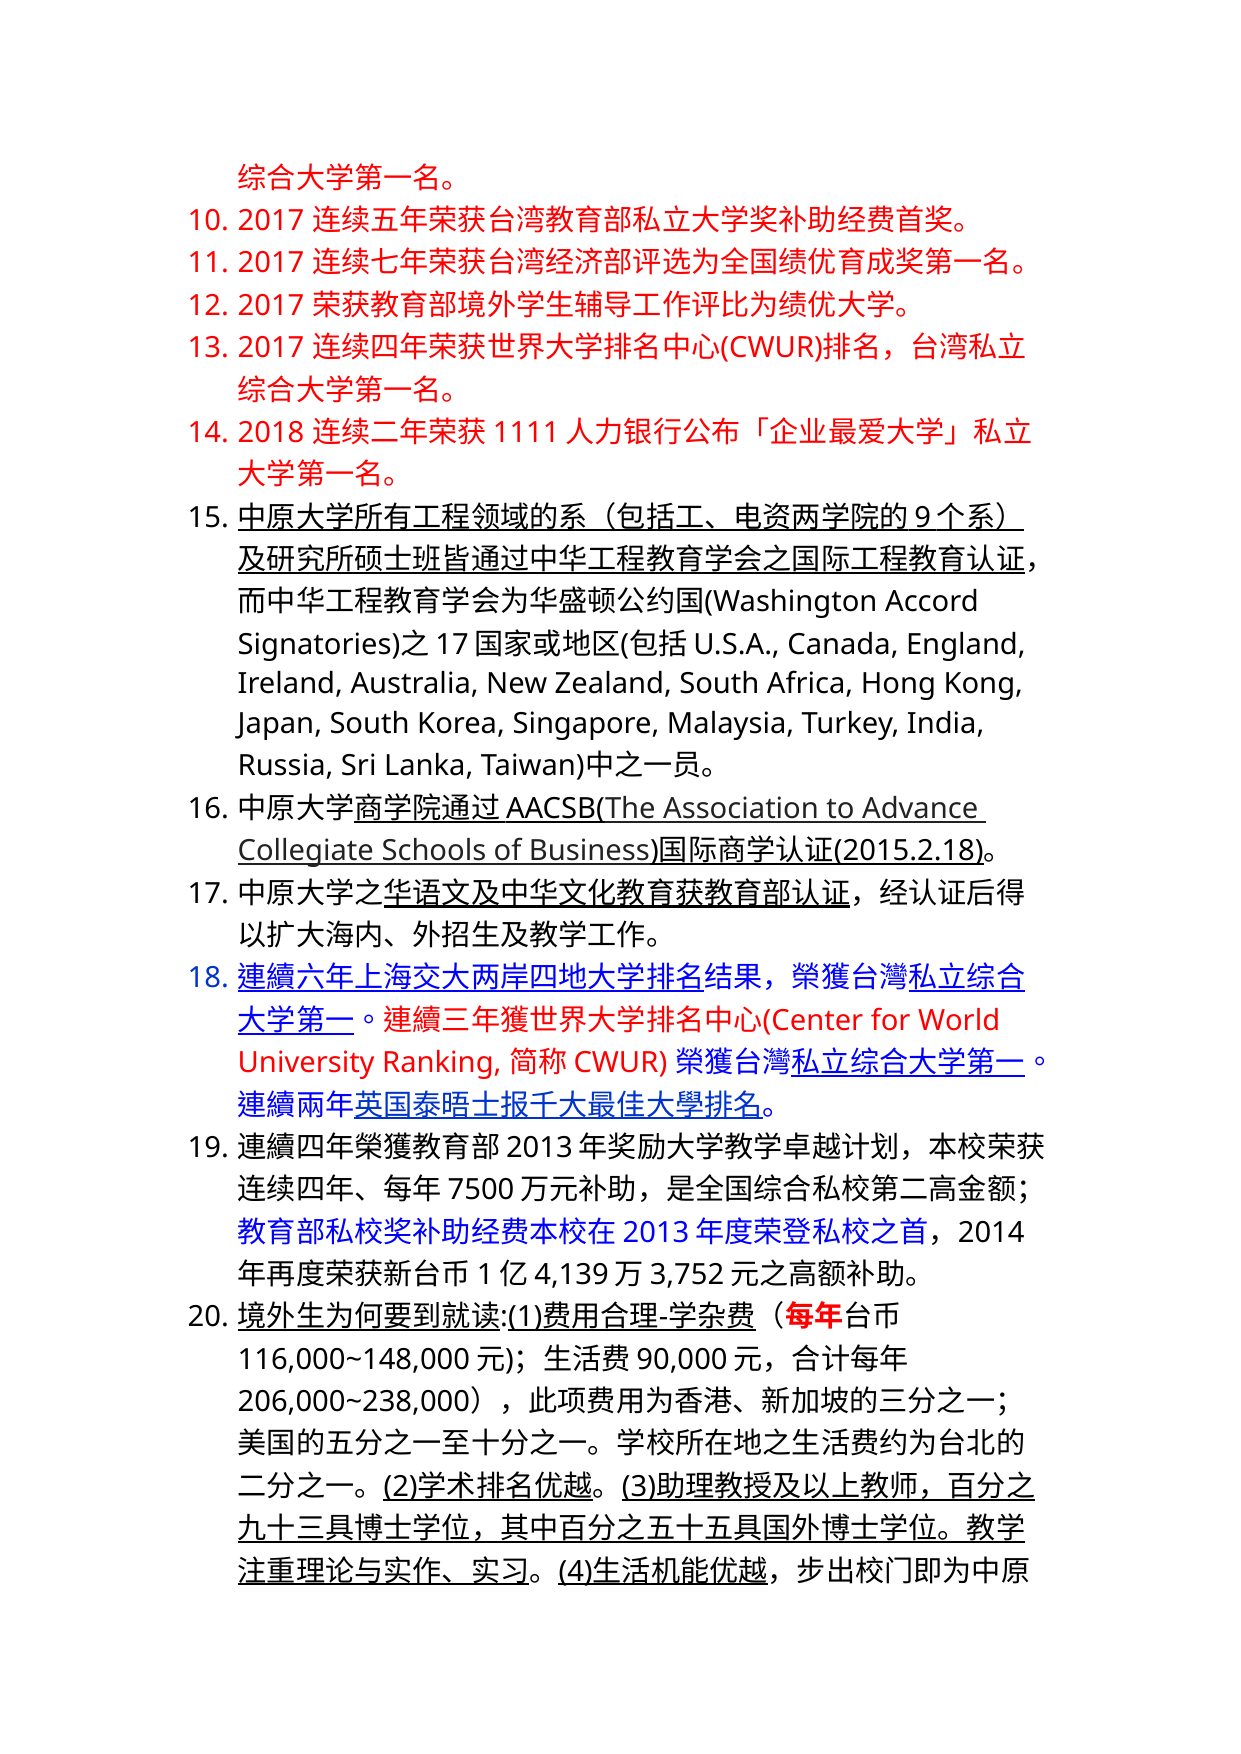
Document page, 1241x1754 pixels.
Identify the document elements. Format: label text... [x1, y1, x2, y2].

list 連續四年榮獲教育部2013年奖励大学教学卓越计划，本校荣获连续四年、每年7500万元补助，是全国综合私校第二高金额；教育部私校奖补助经费本校在2013年度荣登私校之首，2014年再度荣获新台币1亿4,139万3,752元之高额补助。 [187, 1123, 1053, 1293]
list 2017 连续五年荣获台湾教育部私立大学奖补助经费首奖。 [187, 197, 1053, 239]
list 2017 连续四年荣获世界大学排名中心(CWUR)排名，台湾私立综合大学第一名。 [187, 324, 1053, 408]
list 中原大学所有工程领域的系（包括工、电资两学院的9个系）及研究所硕士班皆通过中华工程教育学会之国际工程教育认证，而中华工程教育学会为华盛顿公约国(Washington Accord Signatories)之17国家或地区(包括U.S.A., Canada, England, Ireland, Australia, New Zealand, South Africa, Hong Kong, Japan, South Korea, Singapore, Malaysia, Turkey, India, Russia, Sri Lanka, Taiwan)中之一员。 [187, 493, 1053, 784]
list 連續六年上海交大两岸四地大学排名结果，榮獲台灣私立综合大学第一。連續三年獲世界大学排名中心(Center for World University Ranking, 简称CWUR) 榮獲台灣私立综合大学第一。連續兩年英国泰晤士报千大最佳大學排名。 [187, 954, 1053, 1123]
list 2017 连续七年荣获台湾经济部评选为全国绩优育成奖第一名。 [187, 239, 1053, 281]
list 中原大学之华语文及中华文化教育获教育部认证，经认证后得以扩大海内、外招生及教学工作。 [187, 869, 1053, 954]
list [187, 154, 1053, 197]
list 2017 荣获教育部境外学生辅导工作评比为绩优大学。 [187, 281, 1053, 324]
list 中原大学商学院通过AACSB(The Association to Advance Collegiate Schools of Business)国际商学认证(2015.2.18)。 [187, 784, 1053, 869]
list 2018 连续二年荣获1111人力银行公布「企业最爱大学」私立大学第一名。 [187, 408, 1053, 493]
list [187, 1293, 1053, 1589]
